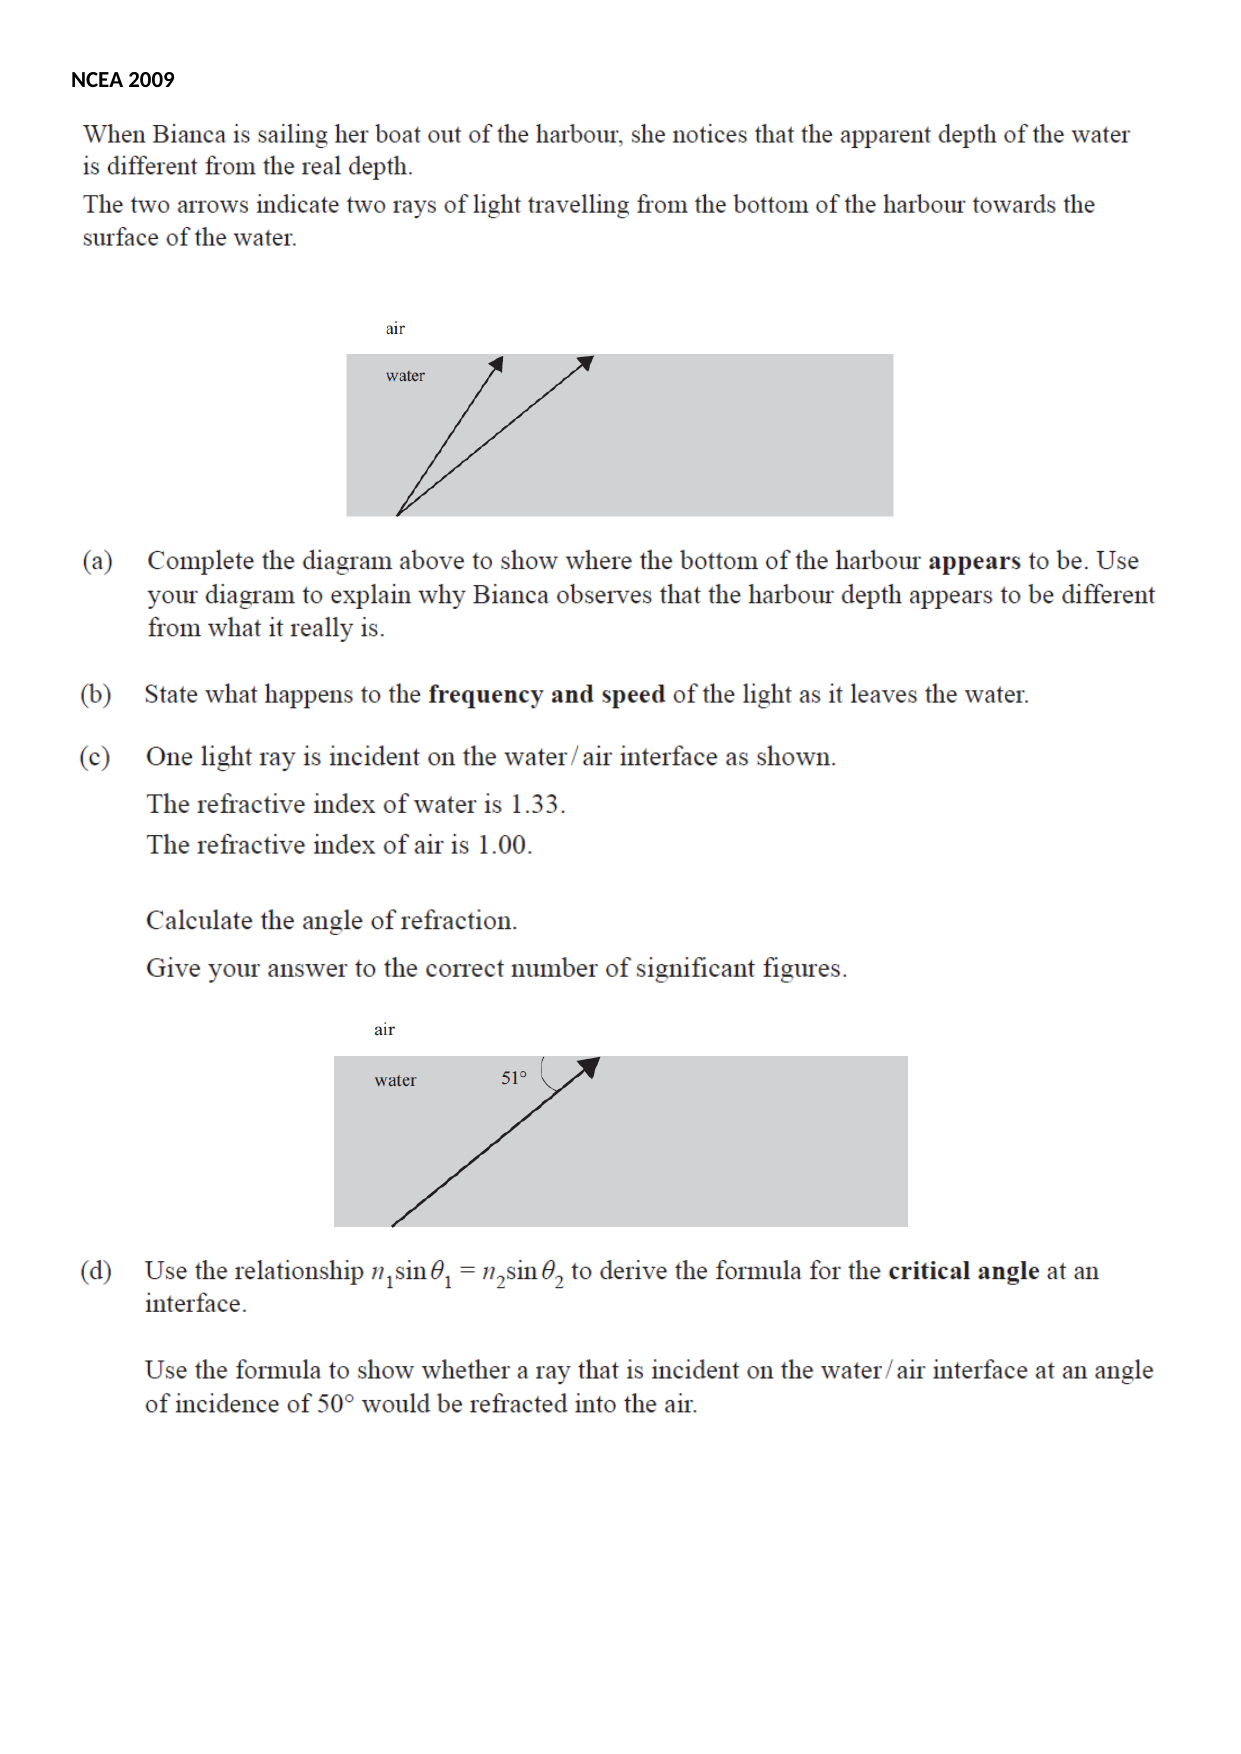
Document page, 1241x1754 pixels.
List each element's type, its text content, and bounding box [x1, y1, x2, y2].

text NCEA 2009 [71, 65, 1169, 93]
picture [75, 1252, 1166, 1426]
picture [75, 734, 1166, 992]
picture [70, 113, 1162, 261]
picture [322, 1012, 919, 1232]
picture [75, 670, 1166, 714]
picture [75, 543, 1166, 650]
picture [340, 281, 900, 523]
